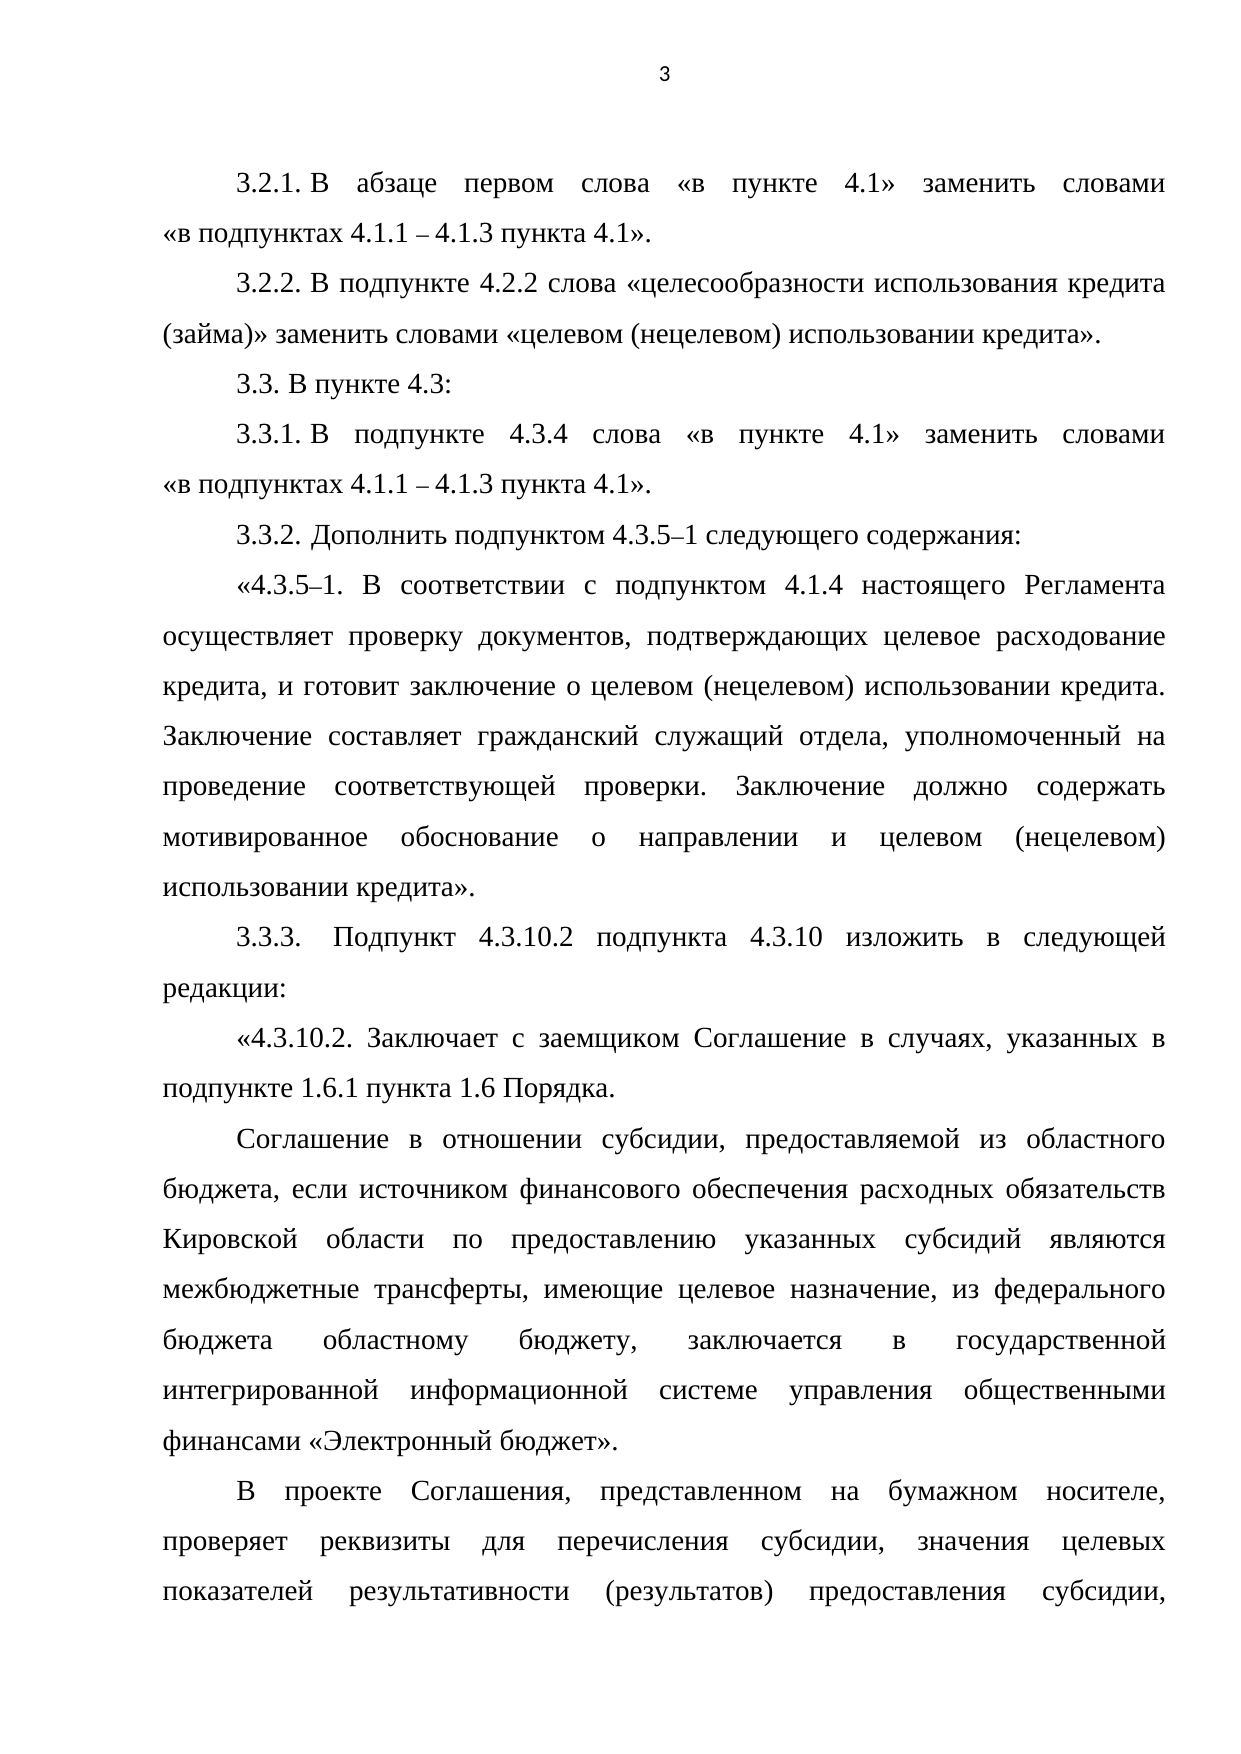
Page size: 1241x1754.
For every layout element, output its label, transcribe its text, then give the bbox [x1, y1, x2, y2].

text «4.3.5–1. В соответствии с подпунктом 4.1.4 настоящего Регламента осуществляет проверку документов, подтверждающих целевое расходование кредита, и готовит заключение о целевом (нецелевом) использовании кредита. Заключение составляет гражданский служащий отдела, уполномоченный на проведение соответствующей проверки. Заключение должно содержать мотивированное обоснование о направлении и целевом (нецелевом) использовании кредита». [162, 567, 1166, 903]
list В пункте 4.3: [162, 366, 1166, 399]
text Соглашение в отношении субсидии, предоставляемой из областного бюджета, если источником финансового обеспечения расходных обязательств Кировской области по предоставлению указанных субсидий являются межбюджетные трансферты, имеющие целевое назначение, из федерального бюджета областному бюджету, заключается в государственной интегрированной информационной системе управления общественными финансами «Электронный бюджет». [162, 1121, 1166, 1456]
list В абзаце первом слова «в пункте 4.1» заменить словами «в подпунктах 4.1.1 – 4.1.3 пункта 4.1». [162, 165, 1166, 249]
list Подпункт 4.3.10.2 подпункта 4.3.10 изложить в следующей редакции: [162, 919, 1166, 1003]
list Дополнить подпунктом 4.3.5–1 следующего содержания: [236, 517, 1166, 551]
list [162, 1473, 1166, 1607]
list В подпункте 4.3.4 слова «в пункте 4.1» заменить словами «в подпунктах 4.1.1 – 4.1.3 пункта 4.1». [162, 416, 1166, 500]
list В подпункте 4.2.2 слова «целесообразности использования кредита (займа)» заменить словами «целевом (нецелевом) использовании кредита». [162, 265, 1166, 349]
list «4.3.10.2. Заключает с заемщиком Соглашение в случаях, указанных в подпункте 1.6.1 пункта 1.6 Порядка. [162, 1020, 1166, 1104]
